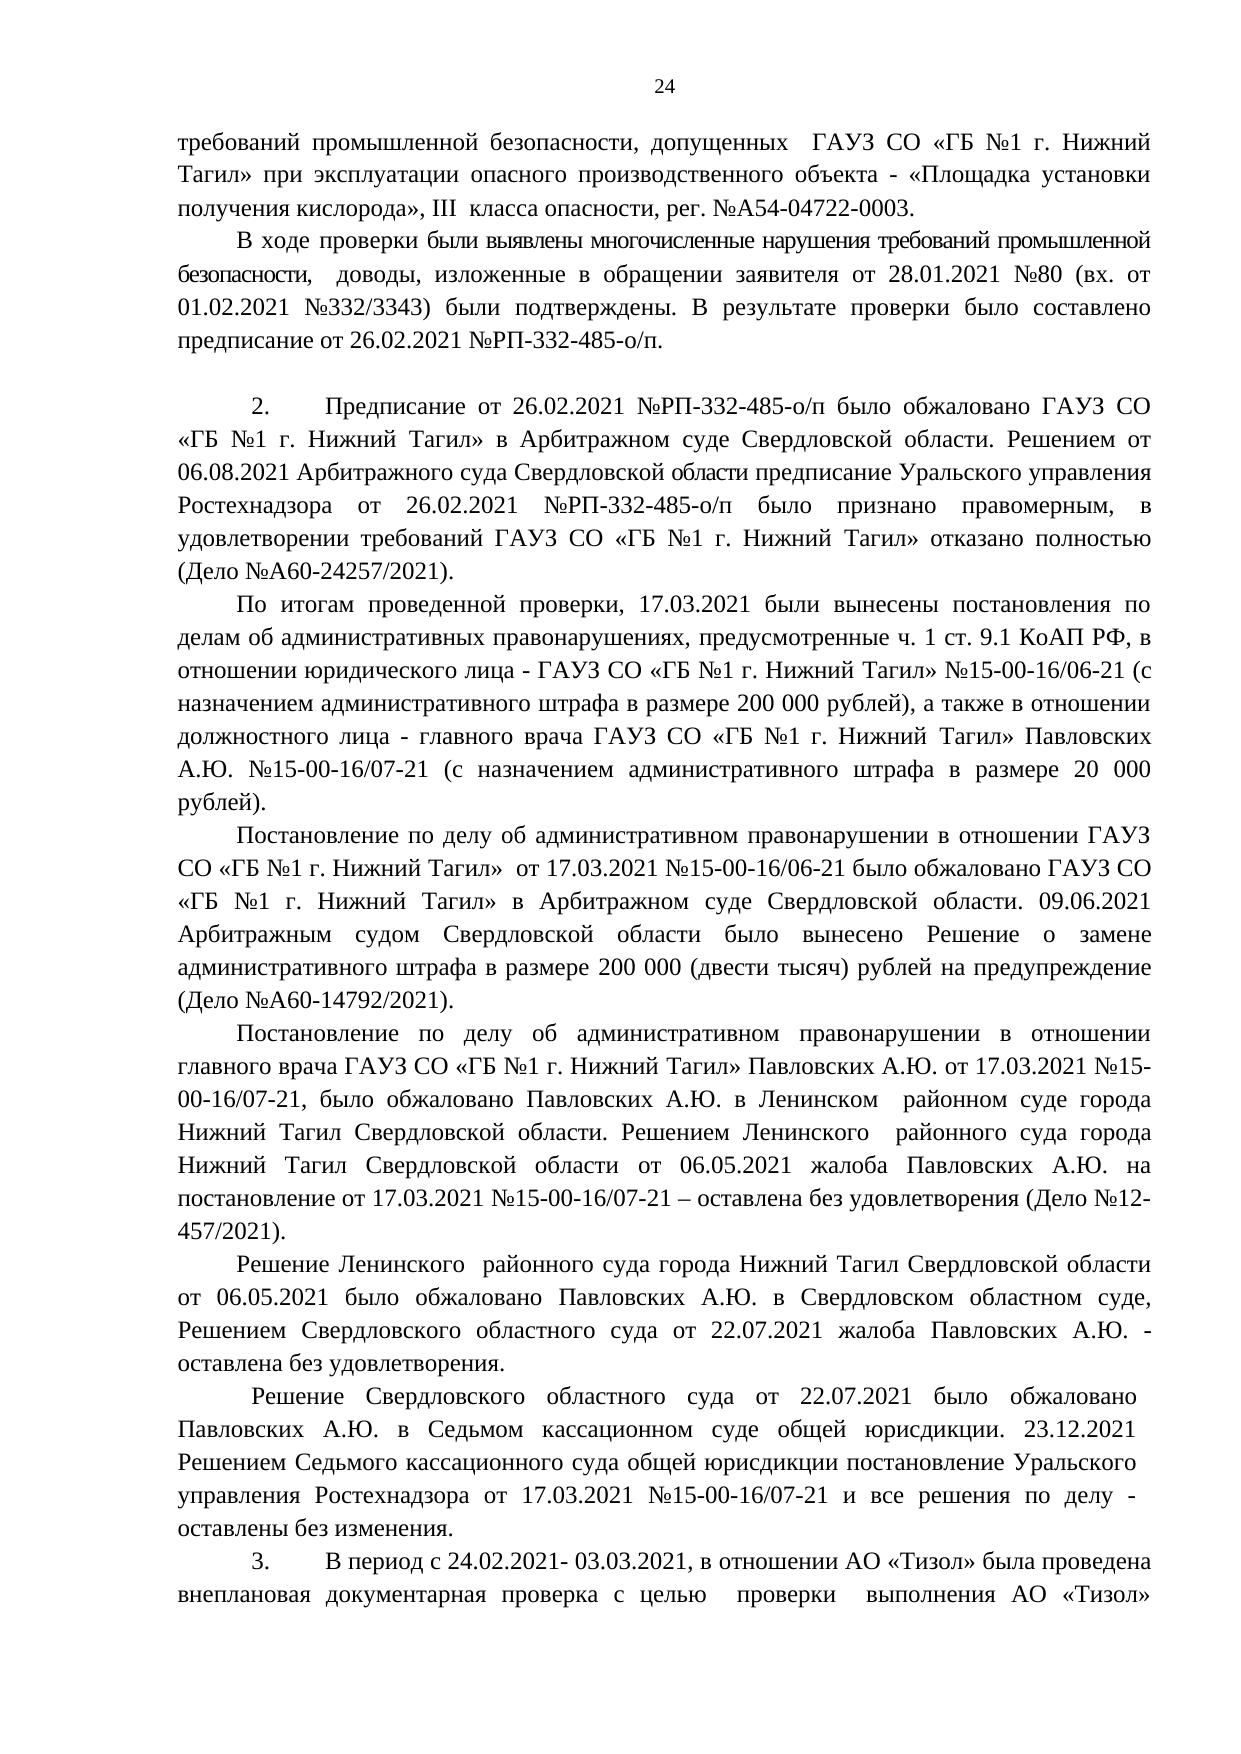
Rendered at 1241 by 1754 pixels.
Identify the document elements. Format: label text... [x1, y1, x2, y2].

text По итогам проведенной проверки, 17.03.2021 были вынесены постановления по делам об административных правонарушениях, предусмотренные ч. 1 ст. 9.1 КоАП РФ, в отношении юридического лица - ГАУЗ СО «ГБ №1 г. Нижний Тагил» №15-00-16/06-21 (с назначением административного штрафа в размере 200 000 рублей), а также в отношении должностного лица - главного врача ГАУЗ СО «ГБ №1 г. Нижний Тагил» Павловских А.Ю. №15-00-16/07-21 (с назначением административного штрафа в размере 20 000 рублей). [177, 589, 1152, 816]
list Предписание от 26.02.2021 №РП-332-485-о/п было обжаловано ГАУЗ СО «ГБ №1 г. Нижний Тагил» в Арбитражном суде Свердловской области. Решением от 06.08.2021 Арбитражного суда Свердловской области предписание Уральского управления Ростехнадзора от 26.02.2021 №РП-332-485-о/п было признано правомерным, в удовлетворении требований ГАУЗ СО «ГБ №1 г. Нижний Тагил» отказано полностью (Дело №А60-24257/2021). [177, 391, 1152, 584]
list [177, 1546, 1152, 1608]
text Решение Ленинского районного суда города Нижний Тагил Свердловской области от 06.05.2021 было обжаловано Павловских А.Ю. в Свердловском областном суде, Решением Свердловского областного суда от 22.07.2021 жалоба Павловских А.Ю. - оставлена без удовлетворения. [177, 1249, 1152, 1377]
text Решение Свердловского областного суда от 22.07.2021 было обжаловано Павловских А.Ю. в Седьмом кассационном суде общей юрисдикции. 23.12.2021 Решением Седьмого кассационного суда общей юрисдикции постановление Уральского управления Ростехнадзора от 17.03.2021 №15-00-16/07-21 и все решения по делу - оставлены без изменения. [177, 1381, 1137, 1542]
text Постановление по делу об административном правонарушении в отношении главного врача ГАУЗ СО «ГБ №1 г. Нижний Тагил» Павловских А.Ю. от 17.03.2021 №15-00-16/07-21, было обжаловано Павловских А.Ю. в Ленинском районном суде города Нижний Тагил Свердловской области. Решением Ленинского районного суда города Нижний Тагил Свердловской области от 06.05.2021 жалоба Павловских А.Ю. на постановление от 17.03.2021 №15-00-16/07-21 – оставлена без удовлетворения (Дело №12-457/2021). [177, 1018, 1152, 1245]
text Постановление по делу об административном правонарушении в отношении ГАУЗ СО «ГБ №1 г. Нижний Тагил» от 17.03.2021 №15-00-16/06-21 было обжаловано ГАУЗ СО «ГБ №1 г. Нижний Тагил» в Арбитражном суде Свердловской области. 09.06.2021 Арбитражным судом Свердловской области было вынесено Решение о замене административного штрафа в размере 200 000 (двести тысяч) рублей на предупреждение (Дело №А60-14792/2021). [177, 820, 1152, 1014]
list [177, 127, 1152, 221]
text В ходе проверки были выявлены многочисленные нарушения требований промышленной безопасности, доводы, изложенные в обращении заявителя от 28.01.2021 №80 (вх. от 01.02.2021 №332/3343) были подтверждены. В результате проверки было составлено предписание от 26.02.2021 №РП-332-485-о/п. [177, 226, 1152, 353]
